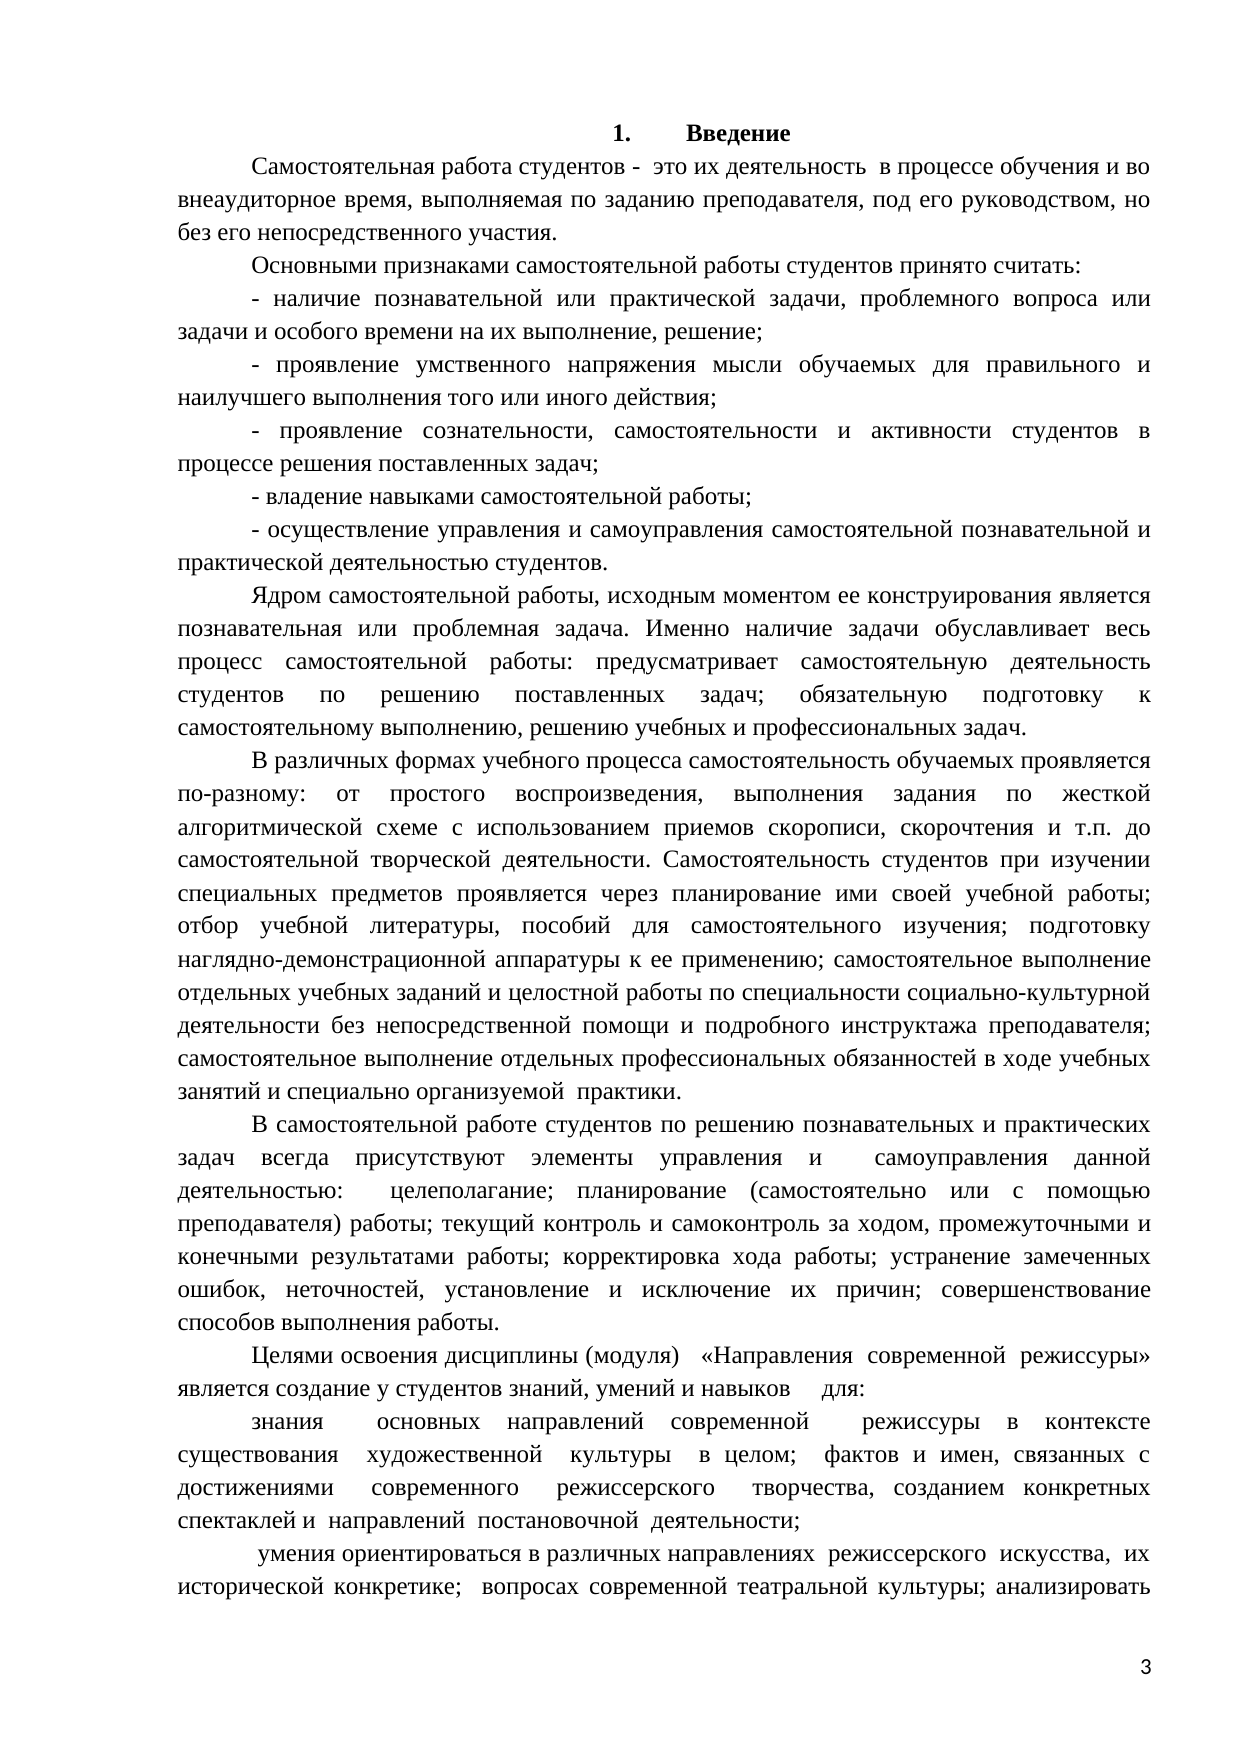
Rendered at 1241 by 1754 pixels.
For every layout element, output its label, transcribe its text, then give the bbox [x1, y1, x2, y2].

text В различных формах учебного процесса самостоятельность обучаемых проявляется по-разному: от простого воспроизведения, выполнения задания по жесткой алгоритмической схеме с использованием приемов скорописи, скорочтения и т.п. до самостоятельной творческой деятельности. Самостоятельность студентов при изучении специальных предметов проявляется через планирование ими своей учебной работы; отбор учебной литературы, пособий для самостоятельного изучения; подготовку наглядно-демонстрационной аппаратуры к ее применению; самостоятельное выполнение отдельных учебных заданий и целостной работы по специальности социально-культурной деятельности без непосредственной помощи и подробного инструктажа преподавателя; самостоятельное выполнение отдельных профессиональных обязанностей в ходе учебных занятий и специально организуемой практики. [177, 746, 1152, 1104]
text В самостоятельной работе студентов по решению познавательных и практических задач всегда присутствуют элементы управления и самоуправления данной деятельностью: целеполагание; планирование (самостоятельно или с помощью преподавателя) работы; текущий контроль и самоконтроль за ходом, промежуточными и конечными результатами работы; корректировка хода работы; устранение замеченных ошибок, неточностей, установление и исключение их причин; совершенствование способов выполнения работы. [177, 1109, 1152, 1336]
text Целями освоения дисциплины (модуля) «Направления современной режиссуры» является создание у студентов знаний, умений и навыков для: [177, 1340, 1152, 1402]
text Основными признаками самостоятельной работы студентов принято считать: [177, 250, 1152, 279]
text Ядром самостоятельной работы, исходным моментом ее конструирования является познавательная или проблемная задача. Именно наличие задачи обуславливает весь процесс самостоятельной работы: предусматривает самостоятельную деятельность студентов по решению поставленных задач; обязательную подготовку к самостоятельному выполнению, решению учебных и профессиональных задач. [177, 580, 1152, 741]
text - осуществление управления и самоуправления самостоятельной познавательной и практической деятельностью студентов. [177, 514, 1152, 576]
text 1. Введение [177, 118, 1152, 147]
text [177, 1538, 1152, 1600]
text - владение навыками самостоятельной работы; [177, 481, 1152, 510]
text - проявление умственного напряжения мысли обучаемых для правильного и наилучшего выполнения того или иного действия; [177, 349, 1152, 411]
text Самостоятельная работа студентов - это их деятельность в процессе обучения и во внеаудиторное время, выполняемая по заданию преподавателя, под его руководством, но без его непосредственного участия. [177, 151, 1152, 246]
text - проявление сознательности, самостоятельности и активности студентов в процессе решения поставленных задач; [177, 415, 1152, 477]
text знания основных направлений современной режиссуры в контексте существования художественной культуры в целом; фактов и имен, связанных с достижениями современного режиссерского творчества, созданием конкретных спектаклей и направлений постановочной деятельности; [177, 1406, 1152, 1534]
text - наличие познавательной или практической задачи, проблемного вопроса или задачи и особого времени на их выполнение, решение; [177, 283, 1152, 345]
